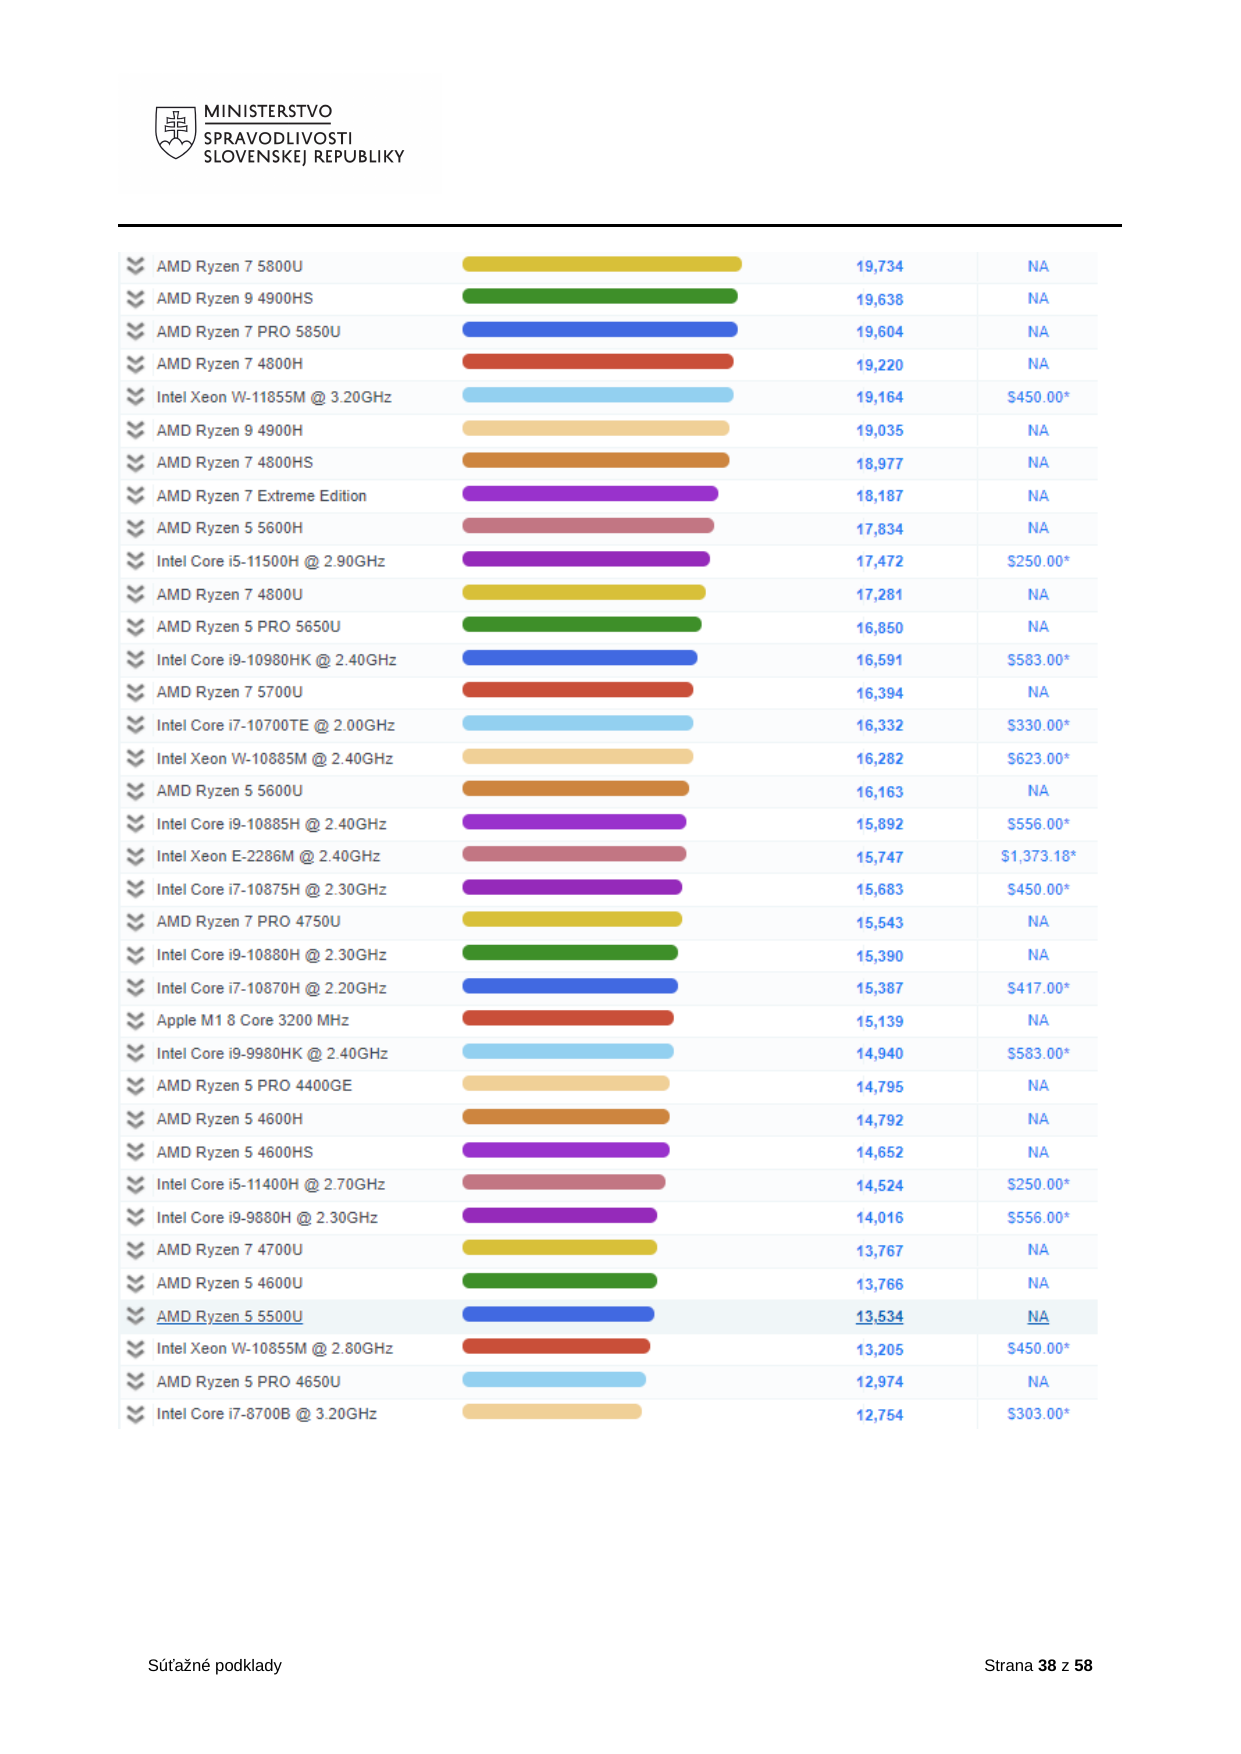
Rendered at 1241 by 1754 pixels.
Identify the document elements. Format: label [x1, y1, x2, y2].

picture [118, 252, 1098, 1429]
picture [118, 73, 443, 194]
